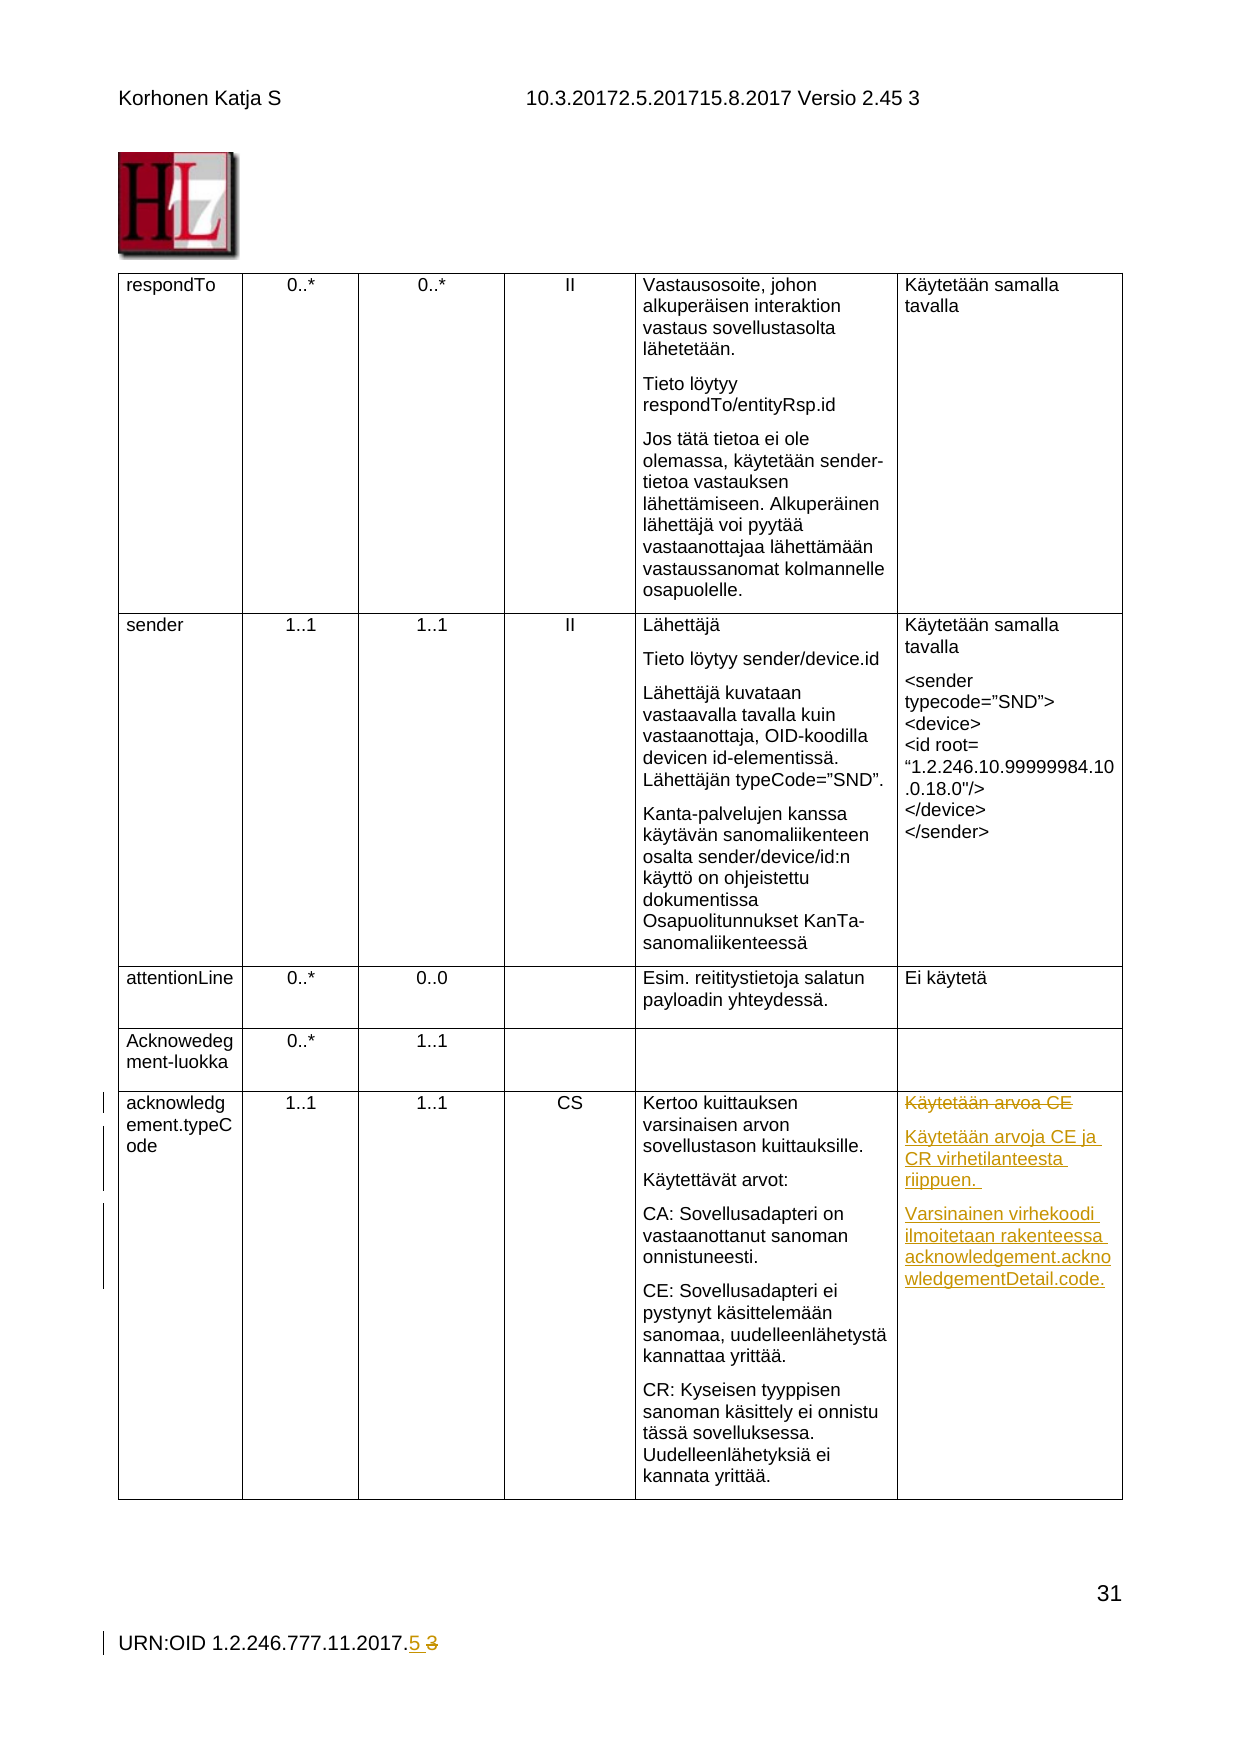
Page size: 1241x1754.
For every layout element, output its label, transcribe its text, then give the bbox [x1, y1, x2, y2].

table_cell [898, 1092, 1122, 1499]
table_cell 0..* [243, 1029, 358, 1091]
table_cell respondTo [119, 274, 242, 613]
table_cell Käytetään samalla tavalla <sender typecode=”SND”> <device> <id root= “1.2.246.10.99999984.10.0.18.0"/> </device> </sender> [898, 614, 1122, 966]
table_cell CS [505, 1092, 635, 1499]
table_cell Acknowedegment-luokka [119, 1029, 242, 1091]
table_cell 0..0 [359, 967, 504, 1028]
table_cell Vastausosoite, johon alkuperäisen interaktion vastaus sovellustasolta lähetetään. Tieto löytyy respondTo/entityRsp.id Jos tätä tietoa ei ole olemassa, käytetään sender-tietoa vastauksen lähettämiseen. Alkuperäinen lähettäjä voi pyytää vastaanottajaa lähettämään vastaussanomat kolmannelle osapuolelle. [636, 274, 897, 613]
table_cell Esim. reititystietoja salatun payloadin yhteydessä. [636, 967, 897, 1028]
table_cell Ei käytetä [898, 967, 1122, 1028]
table_cell attentionLine [119, 967, 242, 1028]
table_cell [505, 967, 635, 1028]
table_cell Kertoo kuittauksen varsinaisen arvon sovellustason kuittauksille. Käytettävät arvot: CA: Sovellusadapteri on vastaanottanut sanoman onnistuneesti. CE: Sovellusadapteri ei pystynyt käsittelemään sanomaa, uudelleenlähetystä kannattaa yrittää. CR: Kyseisen tyyppisen sanoman käsittely ei onnistu tässä sovelluksessa. Uudelleenlähetyksiä ei kannata yrittää. [636, 1092, 897, 1499]
table_cell 1..1 [243, 1092, 358, 1499]
table_cell 1..1 [359, 1092, 504, 1499]
table_cell Lähettäjä Tieto löytyy sender/device.id Lähettäjä kuvataan vastaavalla tavalla kuin vastaanottaja, OID-koodilla devicen id-elementissä. Lähettäjän typeCode=”SND”. Kanta-palvelujen kanssa käytävän sanomaliikenteen osalta sender/device/id:n käyttö on ohjeistettu dokumentissa Osapuolitunnukset KanTa-sanomaliikenteessä [636, 614, 897, 966]
table_cell 0..* [243, 967, 358, 1028]
table_cell sender [119, 614, 242, 966]
table_cell 1..1 [359, 614, 504, 966]
table_cell acknowledgement.typeCode [119, 1092, 242, 1499]
table_cell 1..1 [243, 614, 358, 966]
table_cell [505, 1029, 635, 1091]
table_cell II [505, 274, 635, 613]
table_cell II [505, 614, 635, 966]
table_cell 0..* [359, 274, 504, 613]
table_cell [898, 1029, 1122, 1091]
table_cell 1..1 [359, 1029, 504, 1091]
table_cell [636, 1029, 897, 1091]
table_cell Käytetään samalla tavalla [898, 274, 1122, 613]
table_cell 0..* [243, 274, 358, 613]
picture [118, 152, 241, 260]
